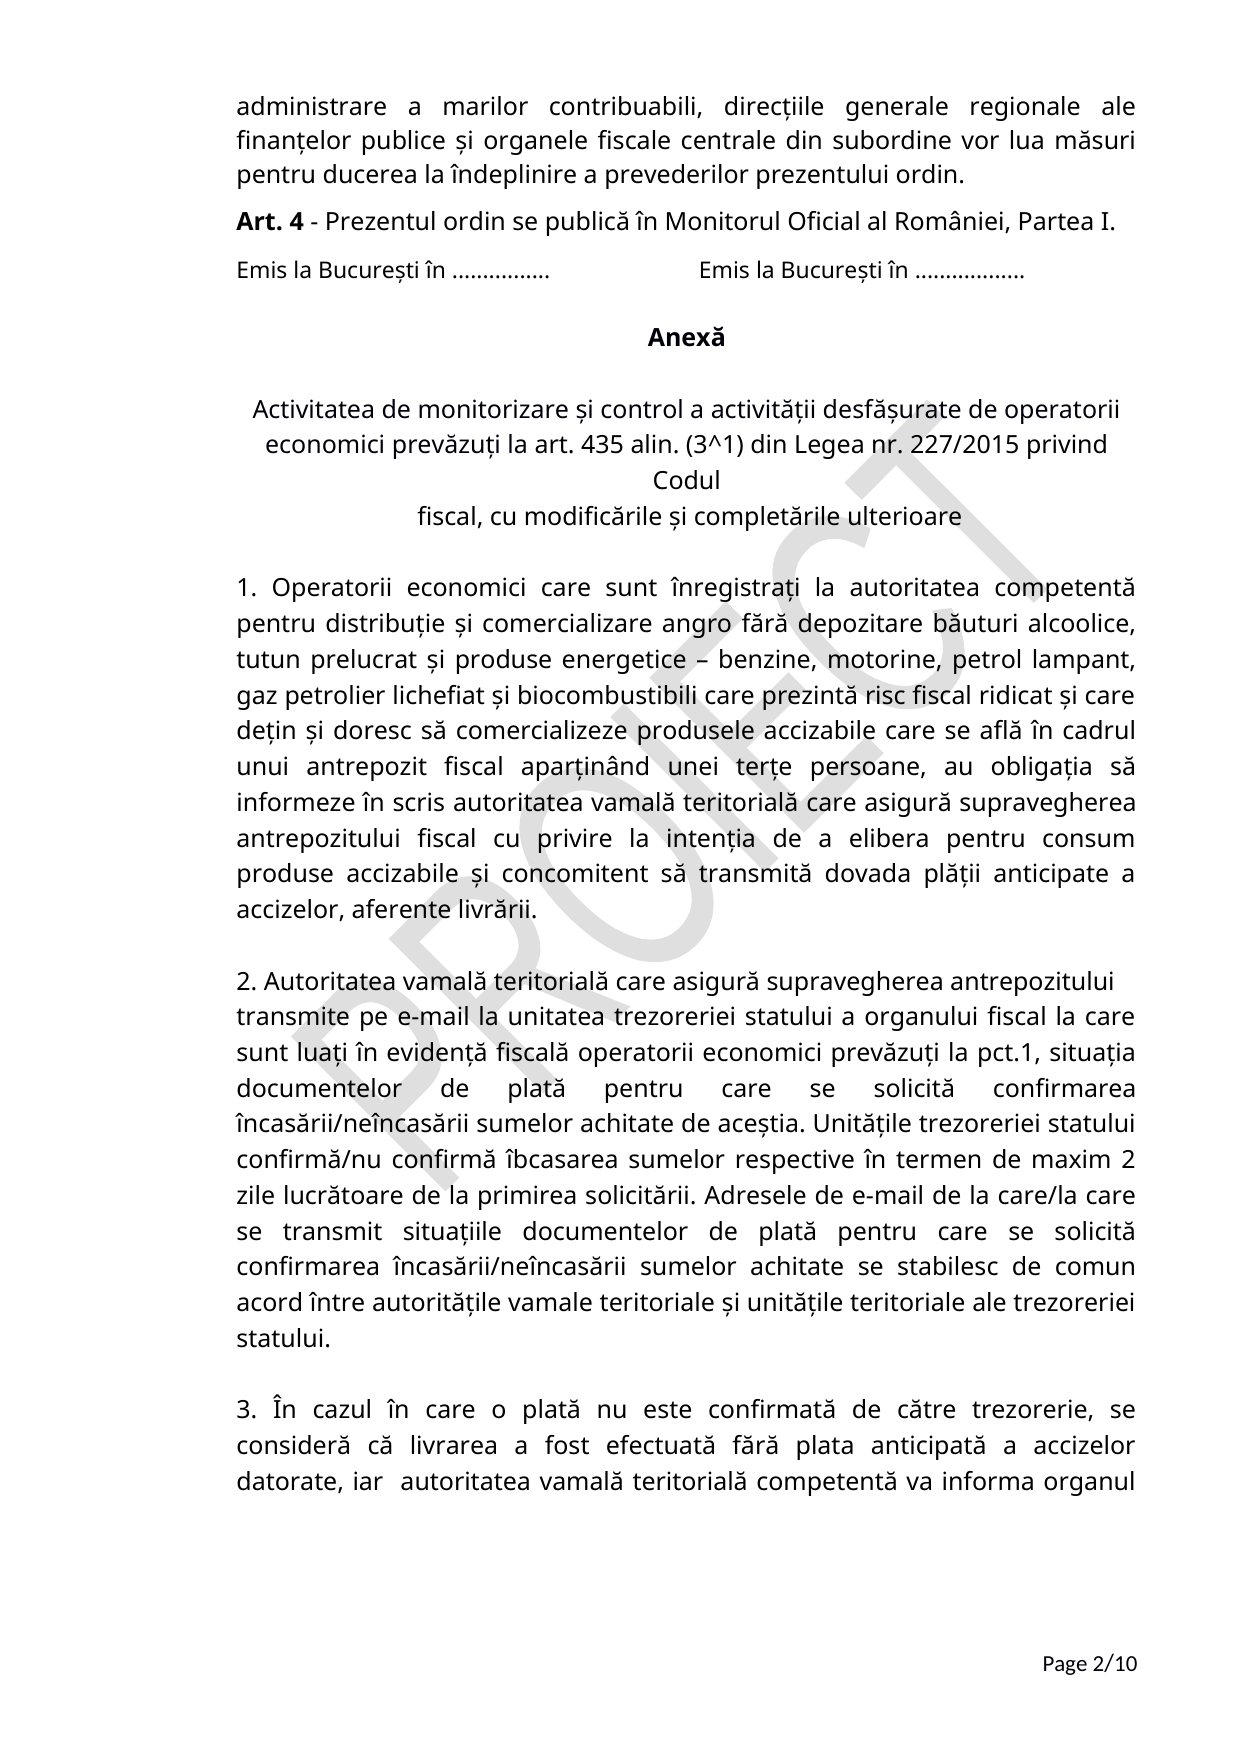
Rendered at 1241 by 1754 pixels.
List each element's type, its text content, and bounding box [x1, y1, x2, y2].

list transmite pe e-mail la unitatea trezoreriei statului a organului fiscal la care sunt luați în evidență fiscală operatorii economici prevăzuți la pct.1, situația documentelor de plată pentru care se solicită confirmarea încasării/neîncasării sumelor achitate de aceștia. Unitățile trezoreriei statului confirmă/nu confirmă îbcasarea sumelor respective în termen de maxim 2 zile lucrătoare de la primirea solicitării. Adresele de e-mail de la care/la care se transmit situațiile documentelor de plată pentru care se solicită confirmarea încasării/neîncasării sumelor achitate se stabilesc de comun acord între autoritățile vamale teritoriale și unitățile teritoriale ale trezoreriei statului. [236, 999, 1137, 1354]
text 1. Operatorii economici care sunt înregistrați la autoritatea competentă pentru distribuție și comercializare angro fără depozitare băuturi alcoolice, tutun prelucrat și produse energetice – benzine, motorine, petrol lampant, gaz petrolier lichefiat și biocombustibili care prezintă risc fiscal ridicat și care dețin și doresc să comercializeze produsele accizabile care se află în cadrul unui antrepozit fiscal aparținând unei terțe persoane, au obligația să informeze în scris autoritatea vamală teritorială care asigură supravegherea antrepozitului fiscal cu privire la intenția de a elibera pentru consum produse accizabile și concomitent să transmită dovada plății anticipate a accizelor, aferente livrării. [236, 570, 1137, 926]
text Activitatea de monitorizare și control a activității desfășurate de operatorii economici prevăzuți la art. 435 alin. (3^1) din Legea nr. 227/2015 privind Codul [236, 391, 1137, 497]
text fiscal, cu modificările și completările ulterioare [236, 499, 1137, 533]
list Autoritatea vamală teritorială care asigură supravegherea antrepozitului [236, 963, 1137, 997]
text Anexă [236, 320, 1137, 354]
text Art. 4 - Prezentul ordin se publică în Monitorul Oficial al României, Partea I. [236, 203, 1137, 237]
text Emis la Bucureşti în ................ Emis la Bucureşti în .................. [236, 254, 1137, 286]
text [236, 1392, 1137, 1497]
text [236, 89, 1137, 191]
